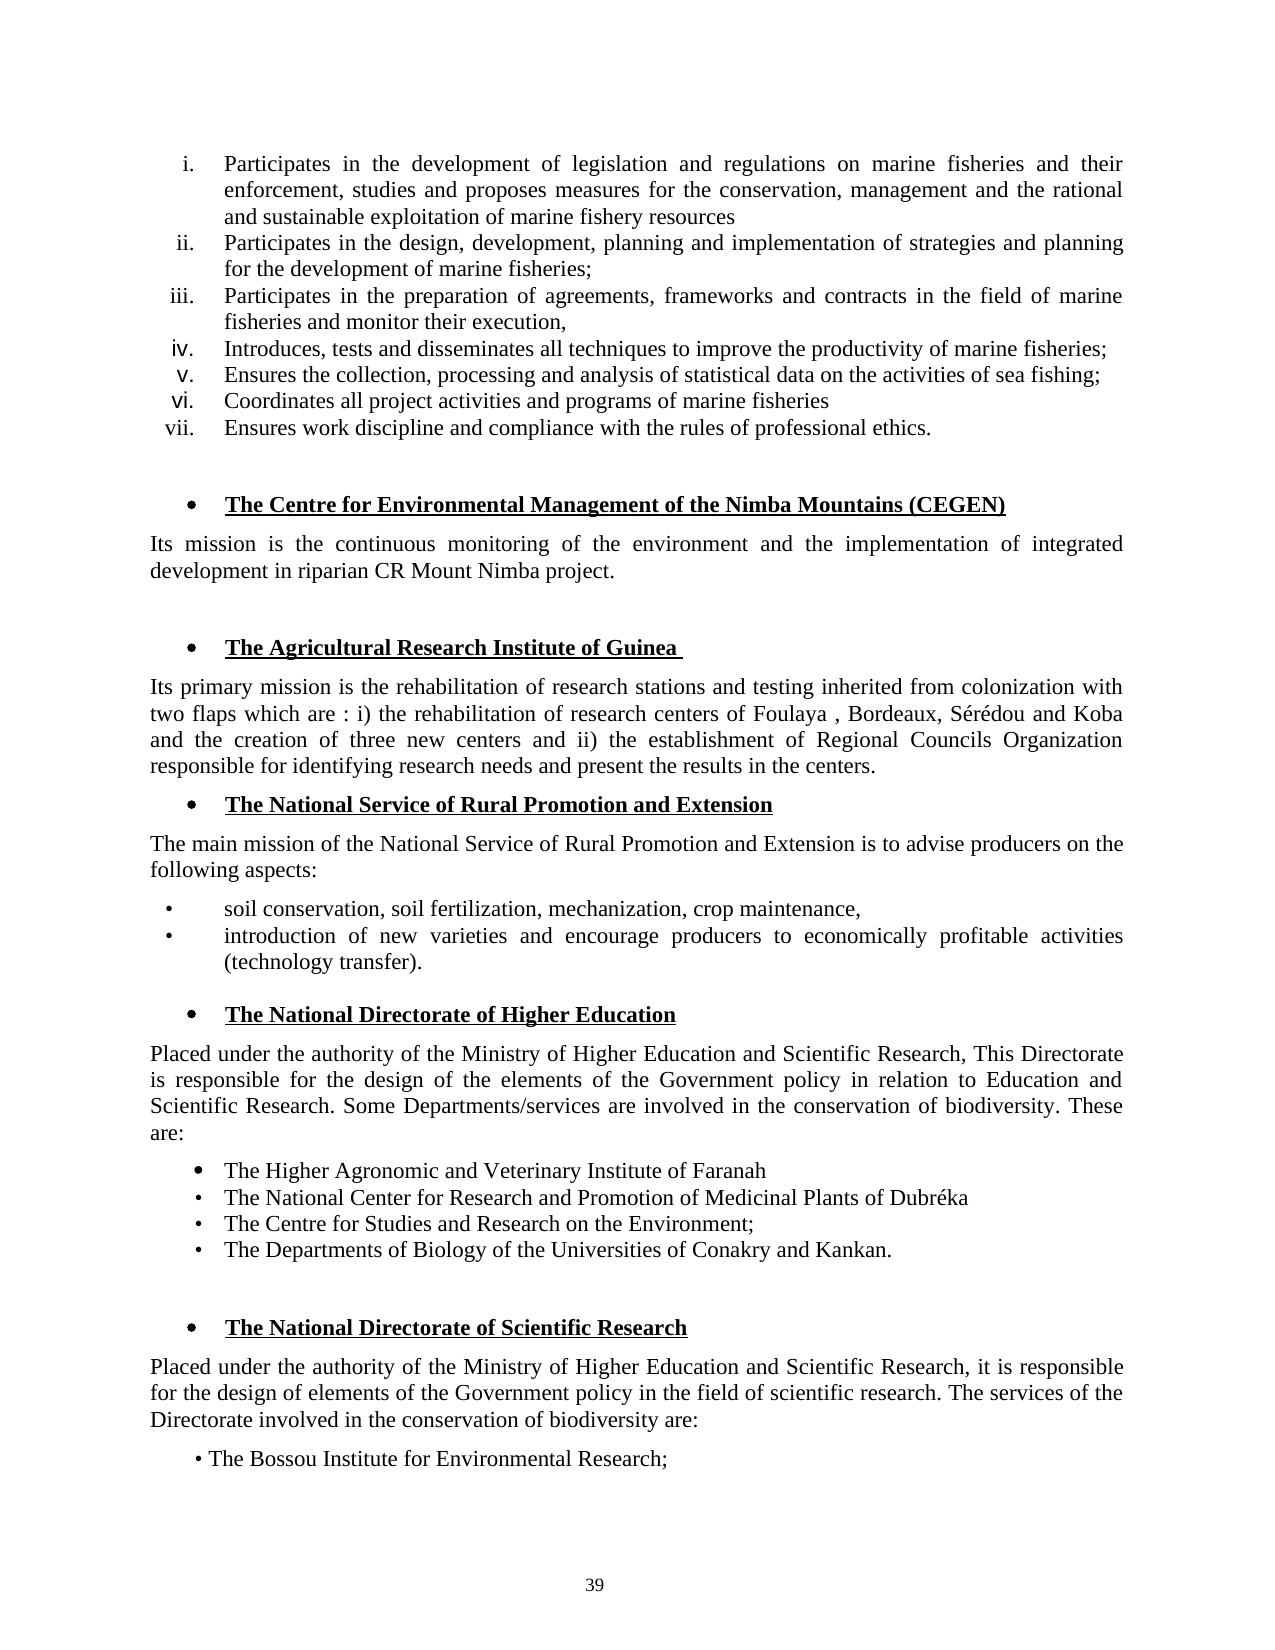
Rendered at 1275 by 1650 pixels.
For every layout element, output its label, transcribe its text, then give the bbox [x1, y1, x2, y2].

list Introduces, tests and disseminates all techniques to improve the productivity of marine fisheries; [194, 334, 1125, 361]
list The Centre for Environmental Management of the Nimba Mountains (CEGEN) [187, 492, 1125, 518]
list The National Directorate of Scientific Research [187, 1314, 1125, 1341]
list soil conservation, soil fertilization, mechanization, crop maintenance, [165, 895, 1125, 922]
list Participates in the preparation of agreements, frameworks and contracts in the field of marine fisheries and monitor their execution, [194, 282, 1125, 334]
list The National Service of Rural Promotion and Extension [187, 791, 1125, 818]
list The National Center for Research and Promotion of Medicinal Plants of Dubréka [194, 1184, 1125, 1210]
list introduction of new varieties and encourage producers to economically profitable activities (technology transfer). [165, 922, 1125, 974]
list The National Directorate of Higher Education [187, 1001, 1125, 1027]
list The Higher Agronomic and Veterinary Institute of Faranah [194, 1157, 1125, 1184]
text • The Bossou Institute for Environmental Research; [194, 1445, 1125, 1471]
text Its primary mission is the rehabilitation of research stations and testing inherited from colonization with two flaps which are : i) the rehabilitation of research centers of Foulaya , Bordeaux, Sérédou and Koba and the creation of three new centers and ii) the establishment of Regional Councils Organization responsible for identifying research needs and present the results in the centers. [150, 673, 1125, 779]
text The main mission of the National Service of Rural Promotion and Extension is to advise producers on the following aspects: [150, 830, 1125, 883]
list Participates in the design, development, planning and implementation of strategies and planning for the development of marine fisheries; [194, 229, 1125, 282]
list Coordinates all project activities and programs of marine fisheries [194, 387, 1125, 414]
list The Centre for Studies and Research on the Environment; [194, 1210, 1125, 1237]
list The Departments of Biology of the Universities of Conakry and Kankan. [194, 1237, 1125, 1263]
list Ensures work discipline and compliance with the rules of professional ethics. [194, 414, 1125, 440]
list Ensures the collection, processing and analysis of statistical data on the activities of sea fishing; [194, 361, 1125, 387]
list The Agricultural Research Institute of Guinea [187, 634, 1125, 661]
list Participates in the development of legislation and regulations on marine fisheries and their enforcement, studies and proposes measures for the conservation, management and the rational and sustainable exploitation of marine fishery resources [194, 150, 1125, 229]
text Placed under the authority of the Ministry of Higher Education and Scientific Research, This Directorate is responsible for the design of the elements of the Government policy in relation to Education and Scientific Research. Some Departments/services are involved in the conservation of biodiversity. These are: [150, 1039, 1125, 1145]
text Placed under the authority of the Ministry of Higher Education and Scientific Research, it is responsible for the design of elements of the Government policy in the field of scientific research. The services of the Directorate involved in the conservation of biodiversity are: [150, 1353, 1125, 1432]
text Its mission is the continuous monitoring of the environment and the implementation of integrated development in riparian CR Mount Nimba project. [150, 530, 1125, 583]
